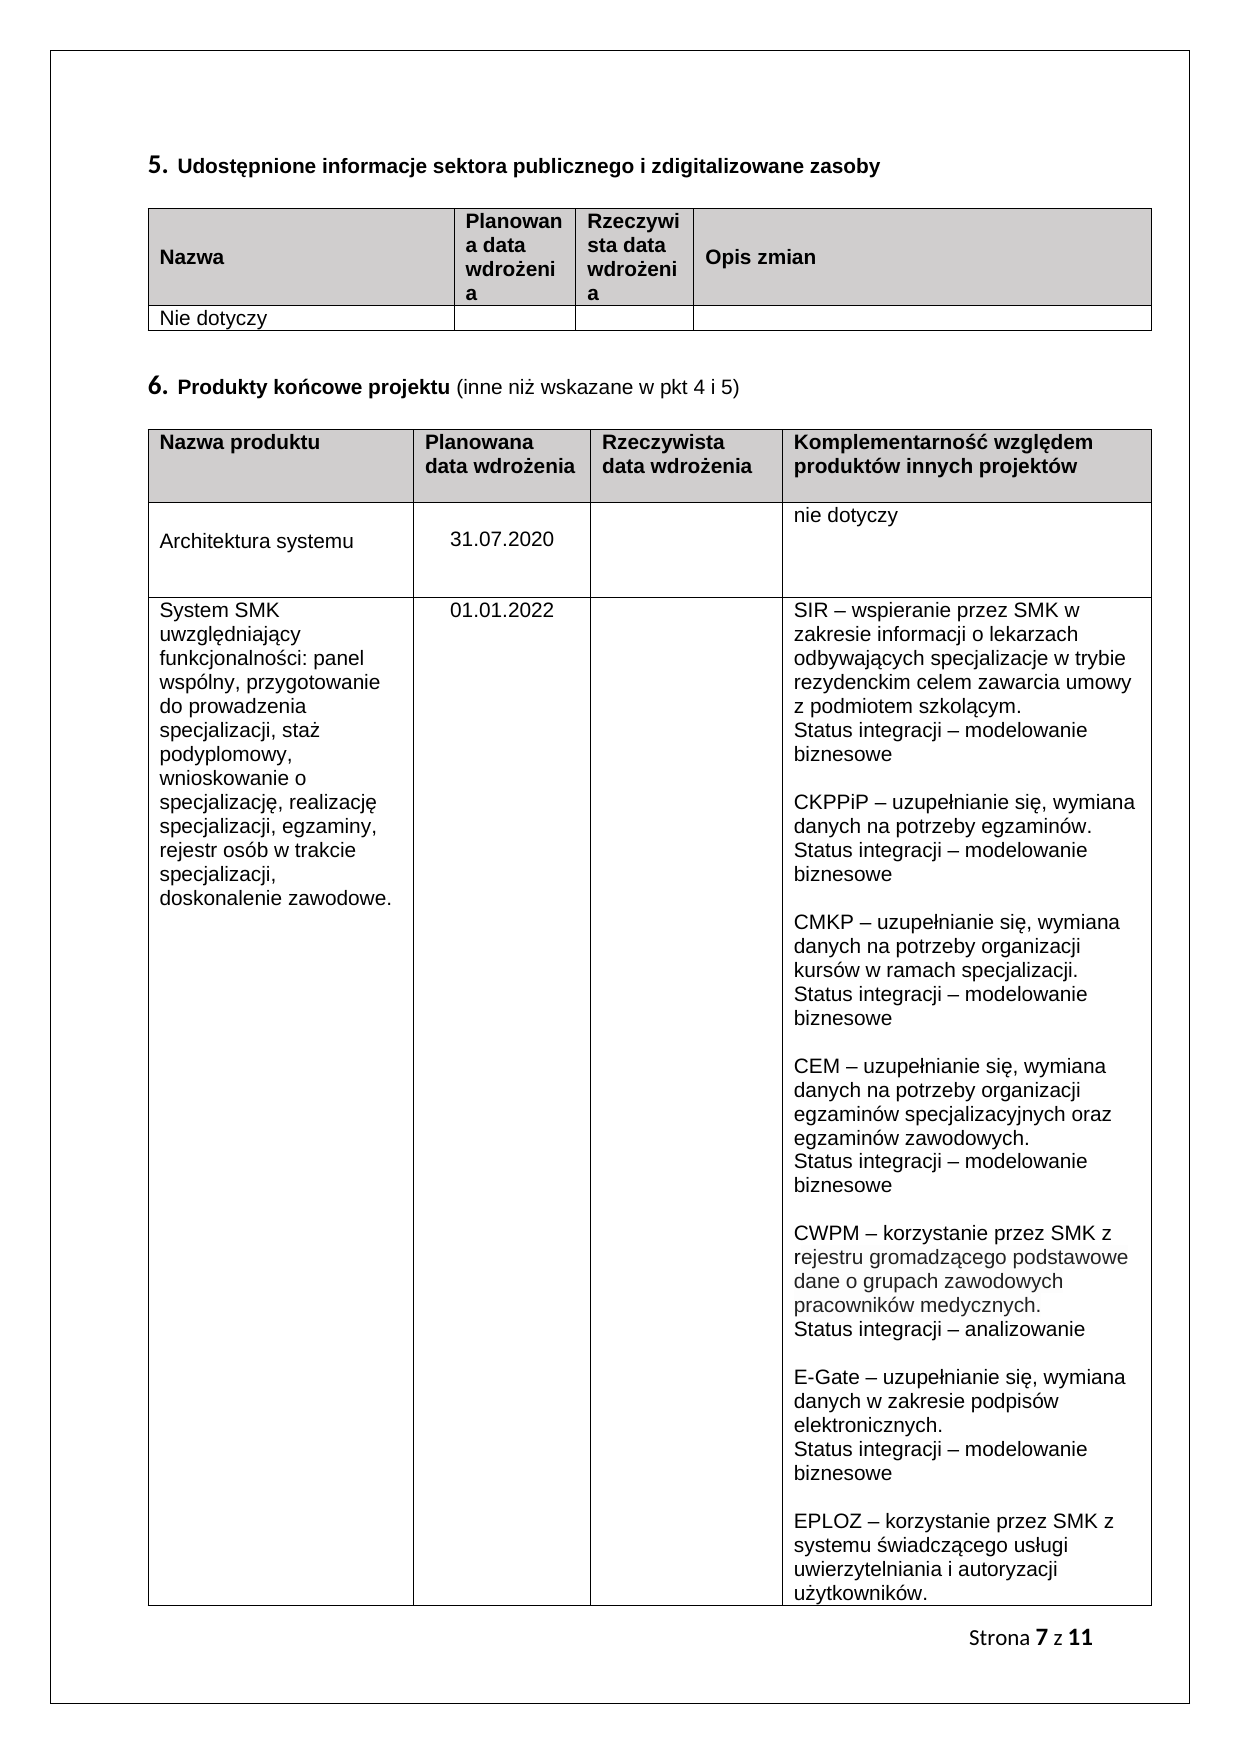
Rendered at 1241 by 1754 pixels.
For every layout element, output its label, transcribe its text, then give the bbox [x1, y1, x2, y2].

subtitle Udostępnione informacje sektora publicznego i zdigitalizowane zasoby [148, 147, 1063, 181]
subtitle Produkty końcowe projektu (inne niż wskazane w pkt 4 i 5) [148, 368, 1063, 402]
table_cell [576, 306, 693, 330]
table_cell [149, 598, 413, 1604]
table_cell [591, 598, 782, 1604]
table_header Rzeczywista data wdrożenia [576, 209, 693, 305]
table_cell [455, 306, 575, 330]
table_header Planowana data wdrożenia [455, 209, 575, 305]
table_cell [591, 503, 782, 597]
table_header Nazwa [149, 209, 454, 305]
table_header Rzeczywista data wdrożenia [591, 430, 782, 502]
table_cell [694, 306, 1151, 330]
table_cell nie dotyczy [783, 503, 1151, 597]
table_cell 31.07.2020 [414, 503, 590, 597]
table_header Nazwa produktu [149, 430, 413, 502]
table_header Opis zmian [694, 209, 1151, 305]
table_cell Nie dotyczy [149, 306, 454, 330]
table_cell Architektura systemu [149, 503, 413, 597]
table_header Komplementarność względem produktów innych projektów [783, 430, 1151, 502]
table_cell 01.01.2022 [414, 598, 590, 1604]
table_header Planowana data wdrożenia [414, 430, 590, 502]
